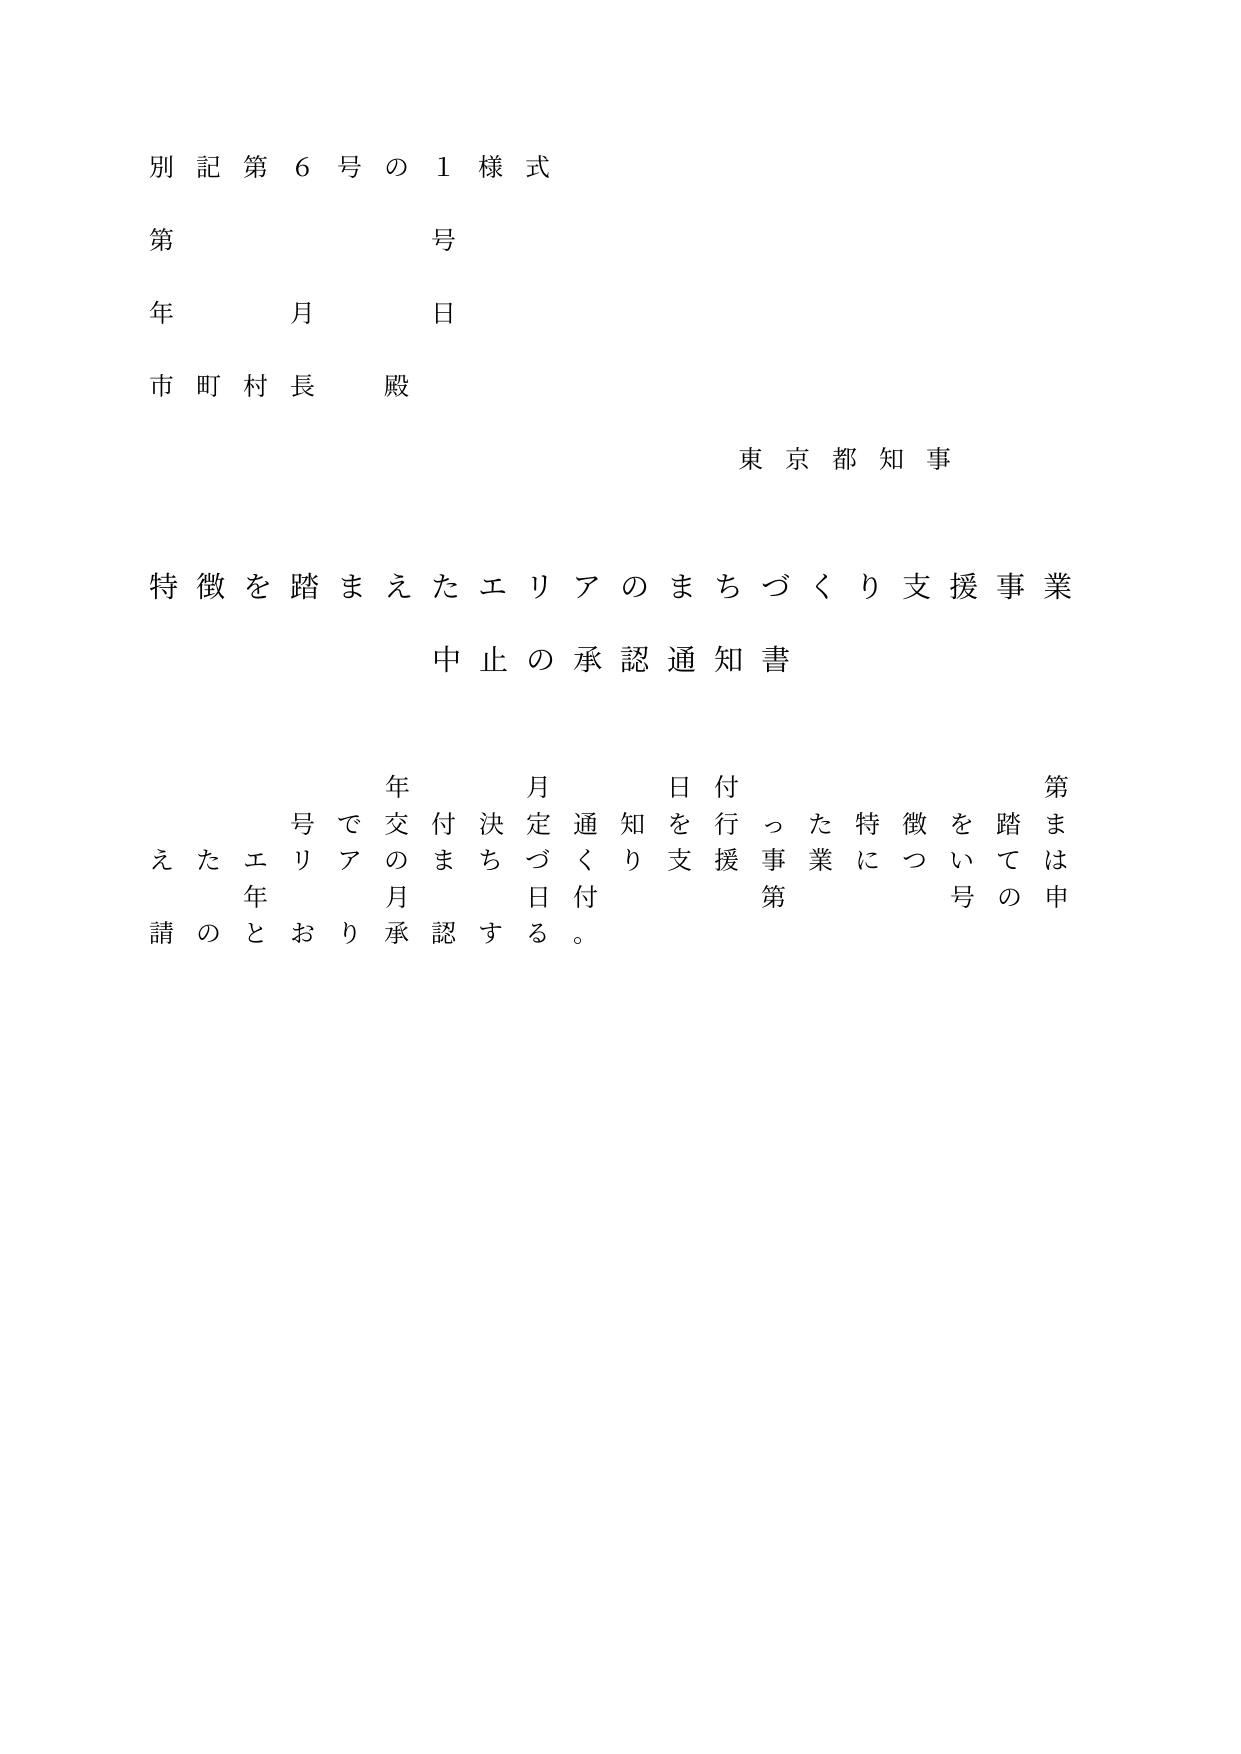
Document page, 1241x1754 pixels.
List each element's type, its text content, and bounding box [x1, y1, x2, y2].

text 第 号 [149, 184, 1091, 257]
text 中止の承認通知書 [149, 622, 1091, 695]
text 特徴を踏まえたエリアのまちづくり支援事業 [149, 549, 1091, 622]
text 年 月 日 [149, 257, 1091, 330]
text 平成３０年１０月１０日付３０ 第０００号で交付決定通知を行った特徴を踏まえたエリアのまちづくり支援事業については、 年１０月１０日付０００第０００号の申請のとおり承認する。 [149, 768, 1091, 950]
text 市町村長 殿 [149, 367, 1091, 403]
text 東京都知事 [149, 439, 1091, 476]
text 別記第６号の１様式 [149, 148, 1091, 184]
